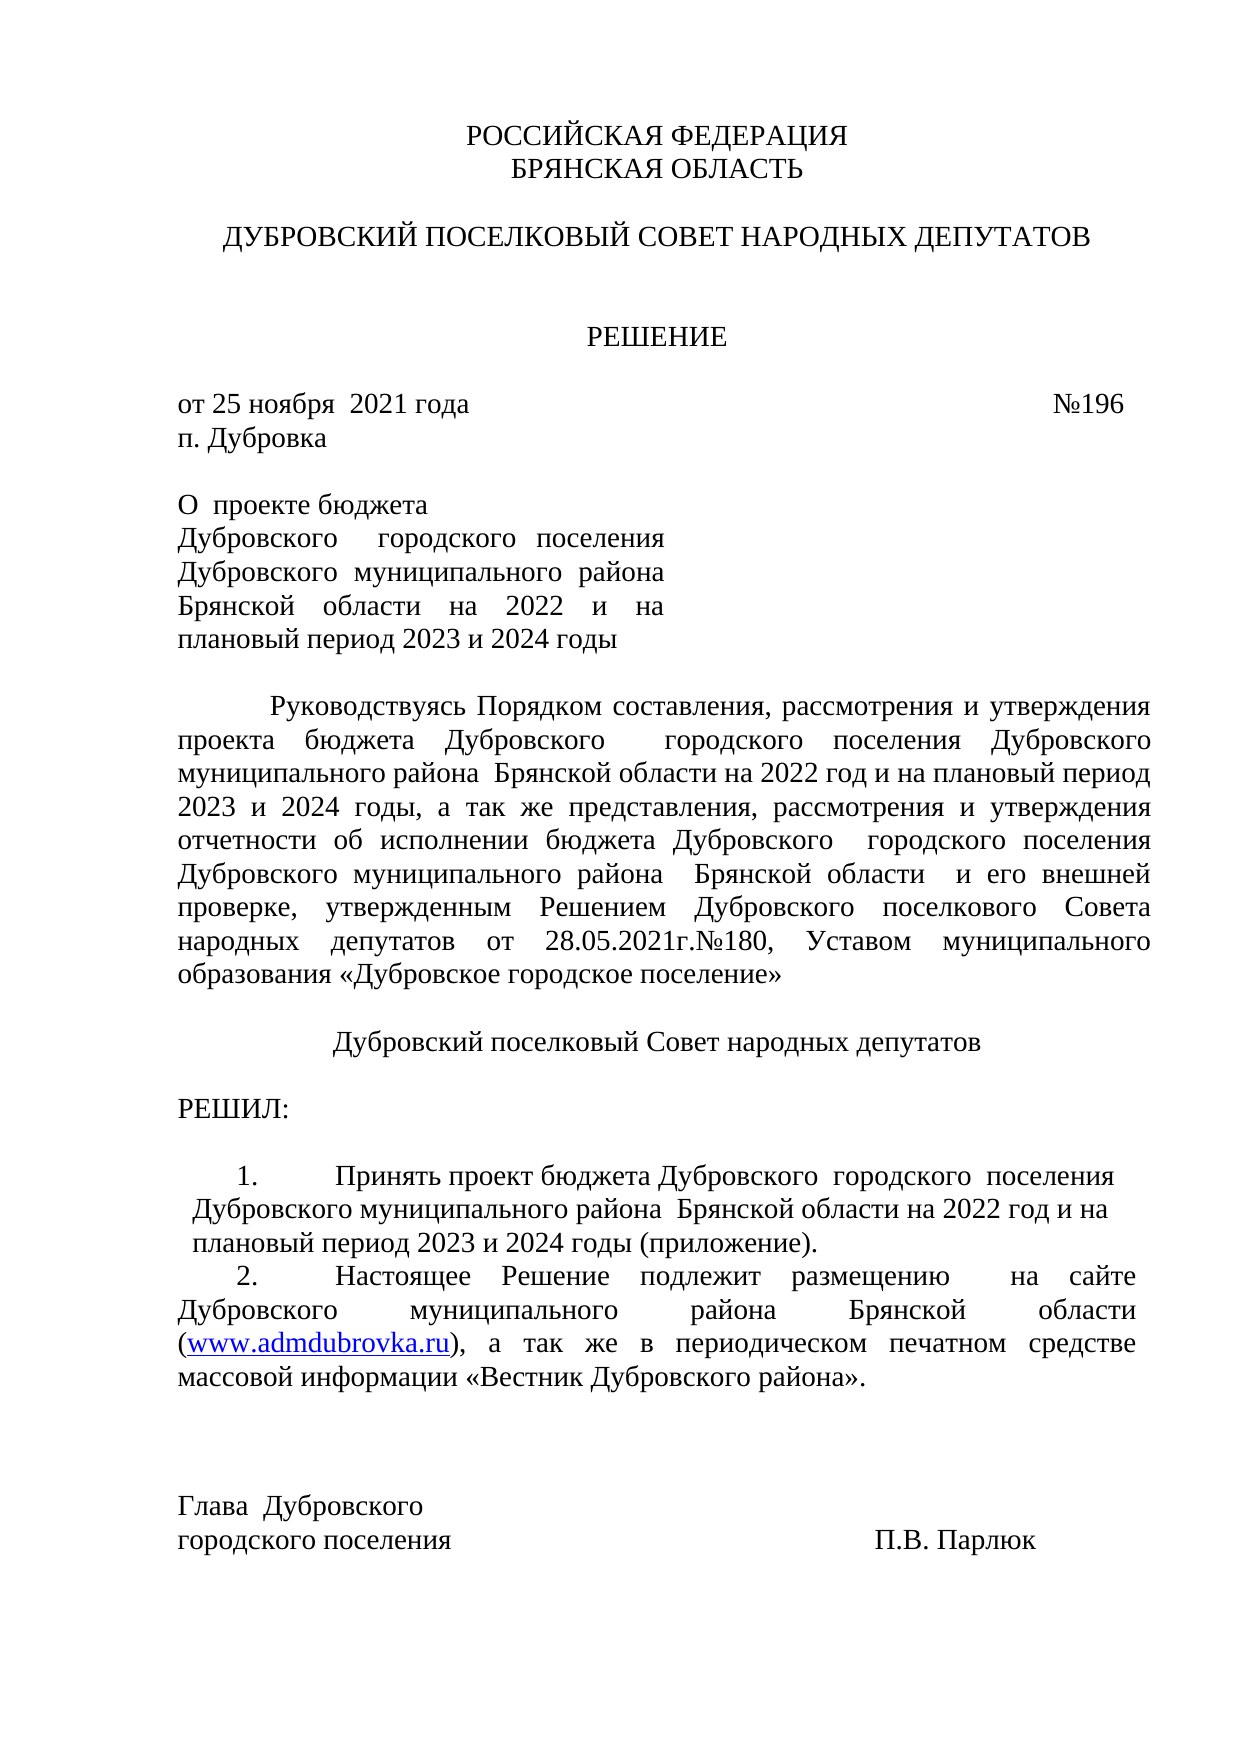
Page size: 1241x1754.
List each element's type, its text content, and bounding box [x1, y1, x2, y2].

text Глава Дубровского [177, 1488, 1137, 1522]
text от 25 ноября 2021 года №196 [177, 386, 1137, 420]
text ДУБРОВСКИЙ ПОСЕЛКОВЫЙ СОВЕТ НАРОДНЫХ ДЕПУТАТОВ [177, 219, 1137, 252]
text Руководствуясь Порядком составления, рассмотрения и утверждения проекта бюджета Дубровского городского поселения Дубровского муниципального района Брянской области на 2022 год и на плановый период 2023 и 2024 годы, а так же представления, рассмотрения и утверждения отчетности об исполнении бюджета Дубровского городского поселения Дубровского муниципального района Брянской области и его внешней проверке, утвержденным Решением Дубровского поселкового Совета народных депутатов от 28.05.2021г.№180, Уставом муниципального образования «Дубровское городское поселение» [177, 688, 1152, 990]
text Дубровского городского поселения Дубровского муниципального района Брянской области на 2022 и на плановый период 2023 и 2024 годы [177, 521, 664, 655]
text РЕШИЛ: [177, 1091, 1137, 1124]
text городского поселения П.В. Парлюк [177, 1522, 1137, 1556]
title БРЯНСКАЯ ОБЛАСТЬ [177, 152, 1137, 185]
text п. Дубровка [177, 420, 1137, 453]
list Настоящее Решение подлежит размещению на сайте Дубровского муниципального района Брянской области (www.admdubrovka.ru), а так же в периодическом печатном средстве массовой информации «Вестник Дубровского района». [177, 1258, 1137, 1393]
text РЕШЕНИЕ [177, 319, 1137, 353]
text Дубровский поселковый Совет народных депутатов [177, 1024, 1137, 1057]
text О проекте бюджета [177, 487, 1137, 521]
title РОССИЙСКАЯ ФЕДЕРАЦИЯ [177, 118, 1137, 152]
list Принять проект бюджета Дубровского городского поселения Дубровского муниципального района Брянской области на 2022 год и на плановый период 2023 и 2024 годы (приложение). [192, 1158, 1137, 1258]
